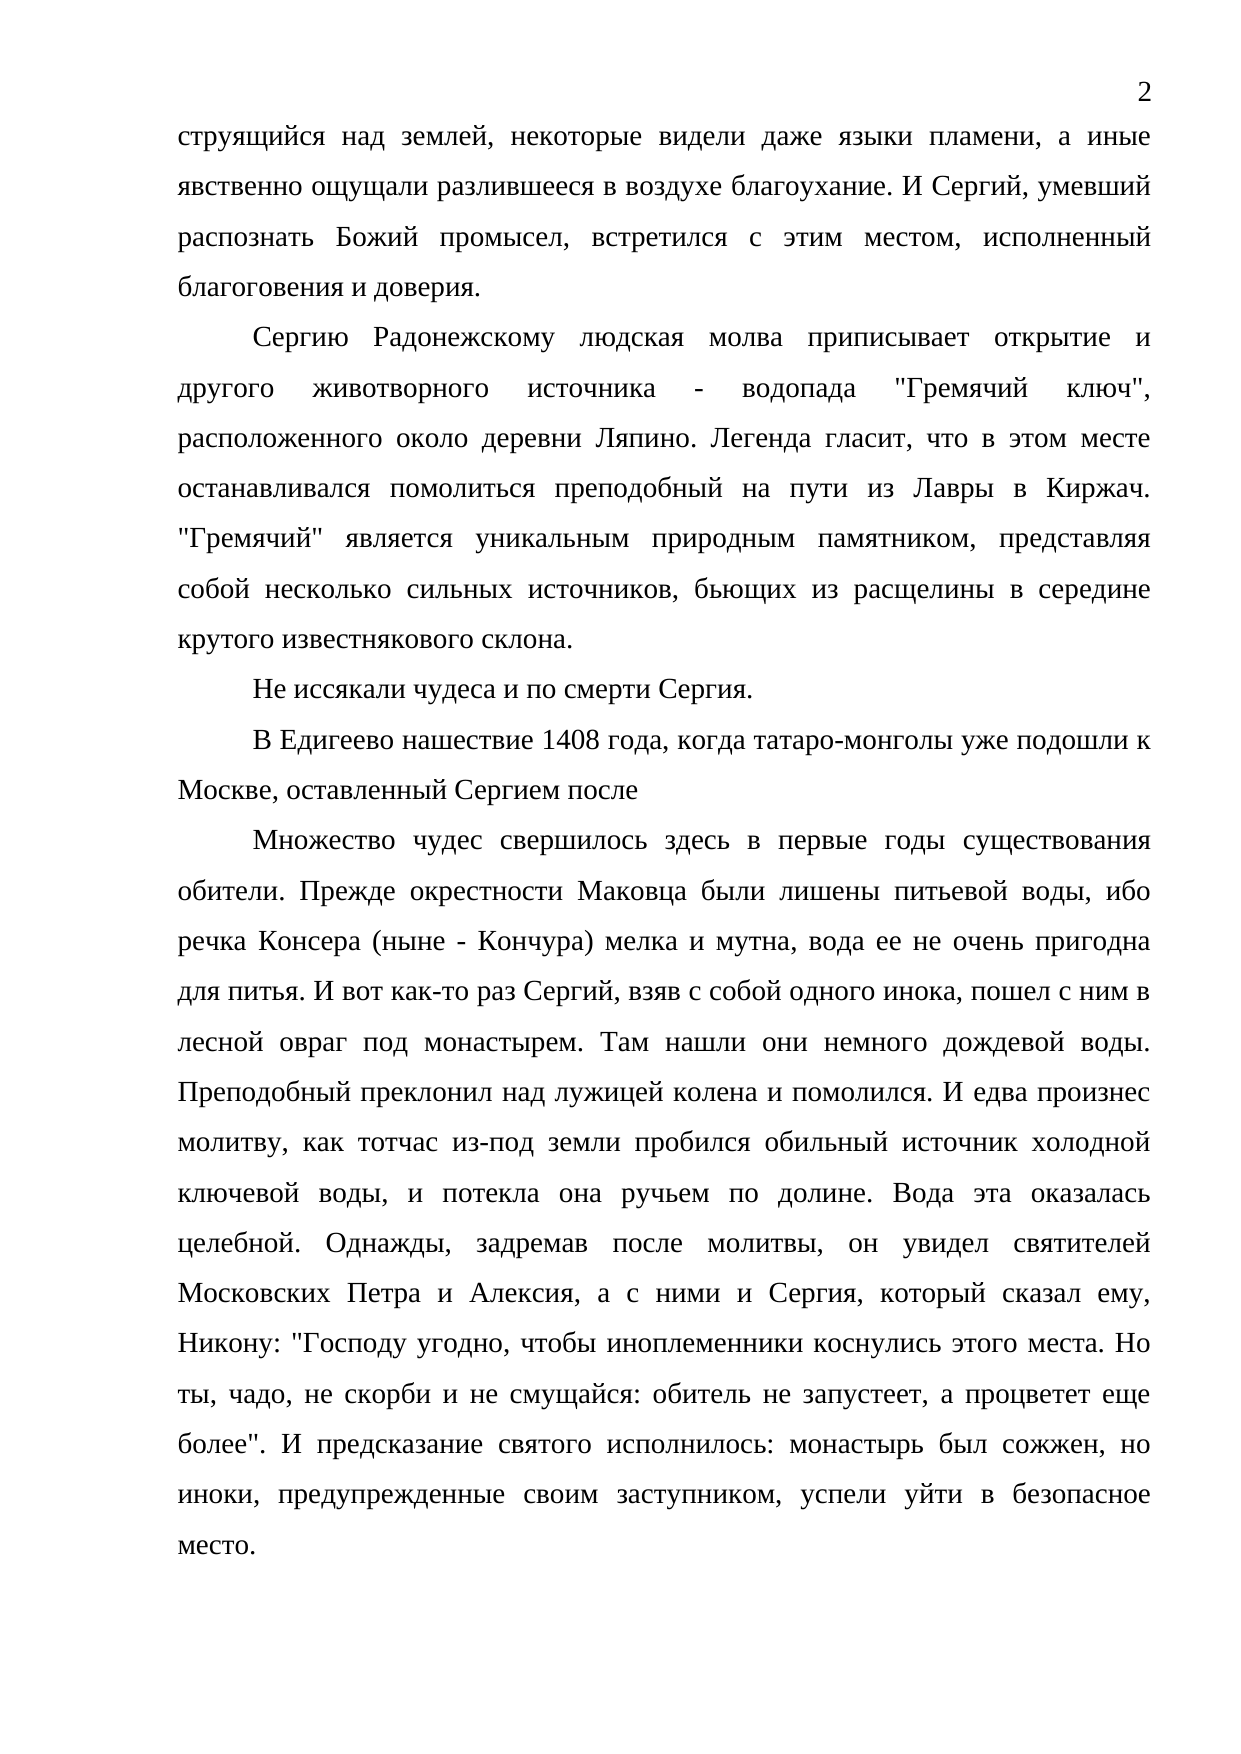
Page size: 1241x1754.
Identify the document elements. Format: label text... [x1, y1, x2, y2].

text Множество чудес свершилось здесь в первые годы существования обители. Прежде окрестности Маковца были лишены питьевой воды, ибо речка Консера (ныне - Кончура) мелка и мутна, вода ее не очень пригодна для питья. И вот как-то раз Сергий, взяв с собой одного инока, пошел с ним в лесной овраг под монастырем. Там нашли они немного дождевой воды. Преподобный преклонил над лужицей колена и помолился. И едва произнес молитву, как тотчас из-под земли пробился обильный источник холодной ключевой воды, и потекла она ручьем по долине. Вода эта оказалась целебной. Однажды, задремав после молитвы, он увидел святителей Московских Петра и Алексия, а с ними и Сергия, который сказал ему, Никону: "Господу угодно, чтобы иноплеменники коснулись этого места. Но ты, чадо, не скорби и не смущайся: обитель не запустеет, а процветет еще более". И предсказание святого исполнилось: монастырь был сожжен, но иноки, предупрежденные своим заступником, успели уйти в безопасное место. [177, 822, 1152, 1560]
text В Едигеево нашествие 1408 года, когда татаро-монголы уже подошли к Москве, оставленный Сергием после [177, 722, 1152, 806]
text Не иссякали чудеса и по смерти Сергия. [177, 672, 1152, 705]
text Сергию Радонежскому людская молва приписывает открытие и другого животворного источника - водопада "Гремячий ключ", расположенного около деревни Ляпино. Легенда гласит, что в этом месте останавливался помолиться преподобный на пути из Лавры в Киржач. "Гремячий" является уникальным природным памятником, представляя собой несколько сильных источников, бьющих из расщелины в середине крутого известнякового склона. [177, 319, 1152, 655]
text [177, 118, 1152, 303]
